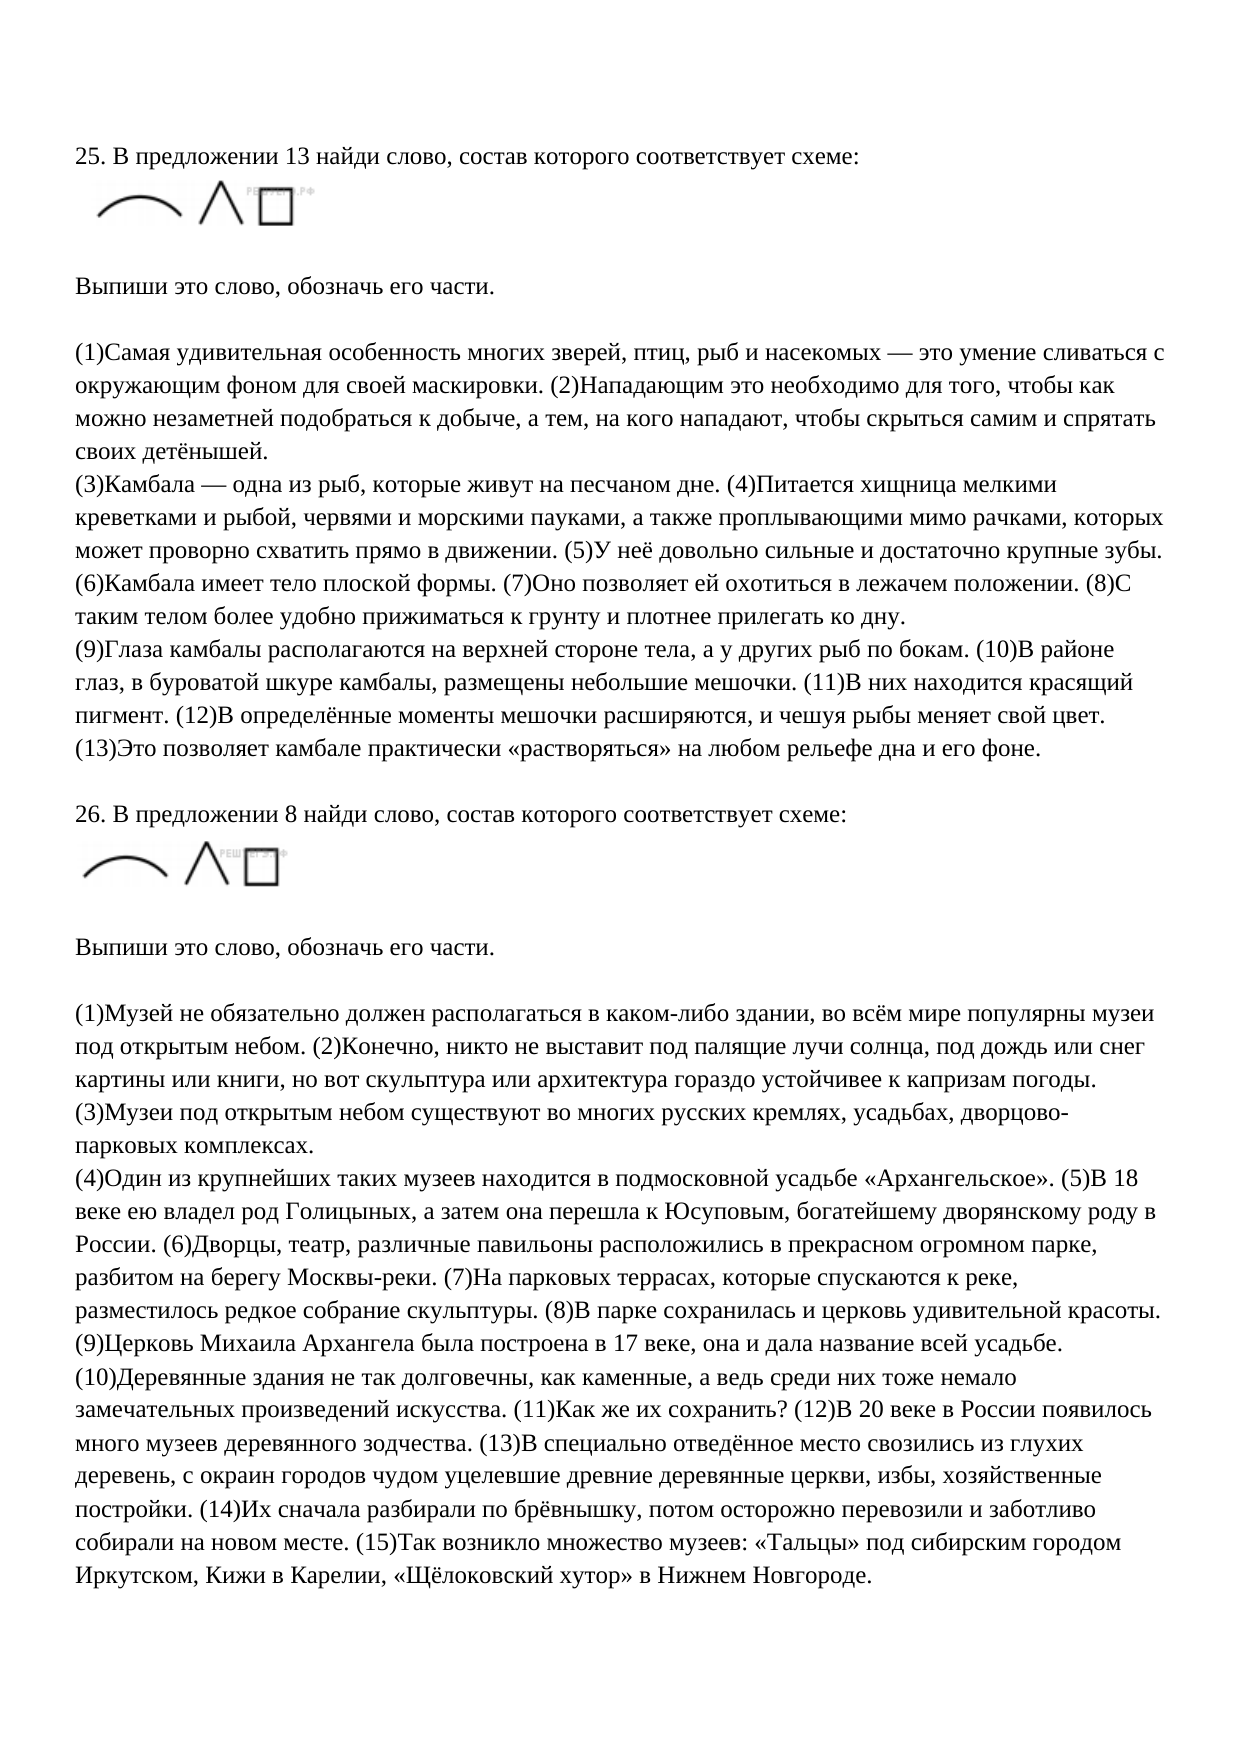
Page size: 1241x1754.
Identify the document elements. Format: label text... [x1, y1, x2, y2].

text (1)Самая удивительная особенность многих зверей, птиц, рыб и насекомых — это умение сливаться с окружающим фоном для своей маскировки. (2)Нападающим это необходимо для того, чтобы как можно незаметней подобраться к добыче, а тем, на кого нападают, чтобы скрыться самим и спрятать своих детёнышей. [75, 337, 1165, 465]
text 26. B предложении 8 найди слово, состав которого соответствует схеме: [75, 799, 1165, 828]
text Выпиши это слово, обозначь его части. [75, 271, 1165, 300]
text (9)Глаза камбалы располагаются на верхней стороне тела, а у других рыб по бокам. (10)В районе глаз, в буроватой шкуре камбалы, размещены небольшие мешочки. (11)В них находится красящий пигмент. (12)В определённые моменты мешочки расширяются, и чешуя рыбы меняет свой цвет. (13)Это позволяет камбале практически «растворяться» на любом рельефе дна и его фоне. [75, 634, 1165, 762]
text 25. B предложении 13 найди слово, состав которого соответствует схеме: [75, 141, 1165, 170]
text Выпиши это слово, обозначь его части. [75, 932, 1165, 961]
picture [75, 832, 294, 896]
text (3)Камбала — одна из рыб, которые живут на песчаном дне. (4)Питается хищница мелкими креветками и рыбой, червями и морскими пауками, а также проплывающими мимо рачками, которых может проворно схватить прямо в движении. (5)У неё довольно сильные и достаточно крупные зубы. (6)Камбала имеет тело плоской формы. (7)Оно позволяет ей охотиться в лежачем положении. (8)С таким телом более удобно прижиматься к грунту и плотнее прилегать ко дну. [75, 469, 1165, 630]
text (10)Деревянные здания не так долговечны, как каменные, а ведь среди них тоже немало замечательных произведений искусства. (11)Как же их сохранить? (12)В 20 веке в России появилось много музеев деревянного зодчества. (13)В специально отведённое место свозились из глухих деревень, с окраин городов чудом уцелевшие древние деревянные церкви, избы, хозяйственные постройки. (14)Их сначала разбирали по брёвнышку, потом осторожно перевозили и заботливо собирали на новом месте. (15)Так возникло множество музеев: «Тальцы» под сибирским городом Иркутском, Кижи в Карелии, «Щёлоковский хутор» в Нижнем Новгороде. [75, 1362, 1165, 1588]
picture [75, 174, 320, 234]
text (1)Музей не обязательно должен располагаться в каком-либо здании, во всём мире популярны музеи под открытым небом. (2)Конечно, никто не выставит под палящие лучи солнца, под дождь или снег картины или книги, но вот скульптура или архитектура гораздо устойчивее к капризам погоды. (3)Музеи под открытым небом существуют во многих русских кремлях, усадьбах, дворцово-парковых комплексах. [75, 998, 1165, 1159]
text (4)Один из крупнейших таких музеев находится в подмосковной усадьбе «Архангельское». (5)В 18 веке ею владел род Голицыных, а затем она перешла к Юсуповым, богатейшему дворянскому роду в России. (6)Дворцы, театр, различные павильоны расположились в прекрасном огромном парке, разбитом на берегу Москвы-реки. (7)На парковых террасах, которые спускаются к реке, разместилось редкое собрание скульптуры. (8)В парке сохранилась и церковь удивительной красоты. (9)Церковь Михаила Архангела была построена в 17 веке, она и дала название всей усадьбе. [75, 1163, 1165, 1357]
